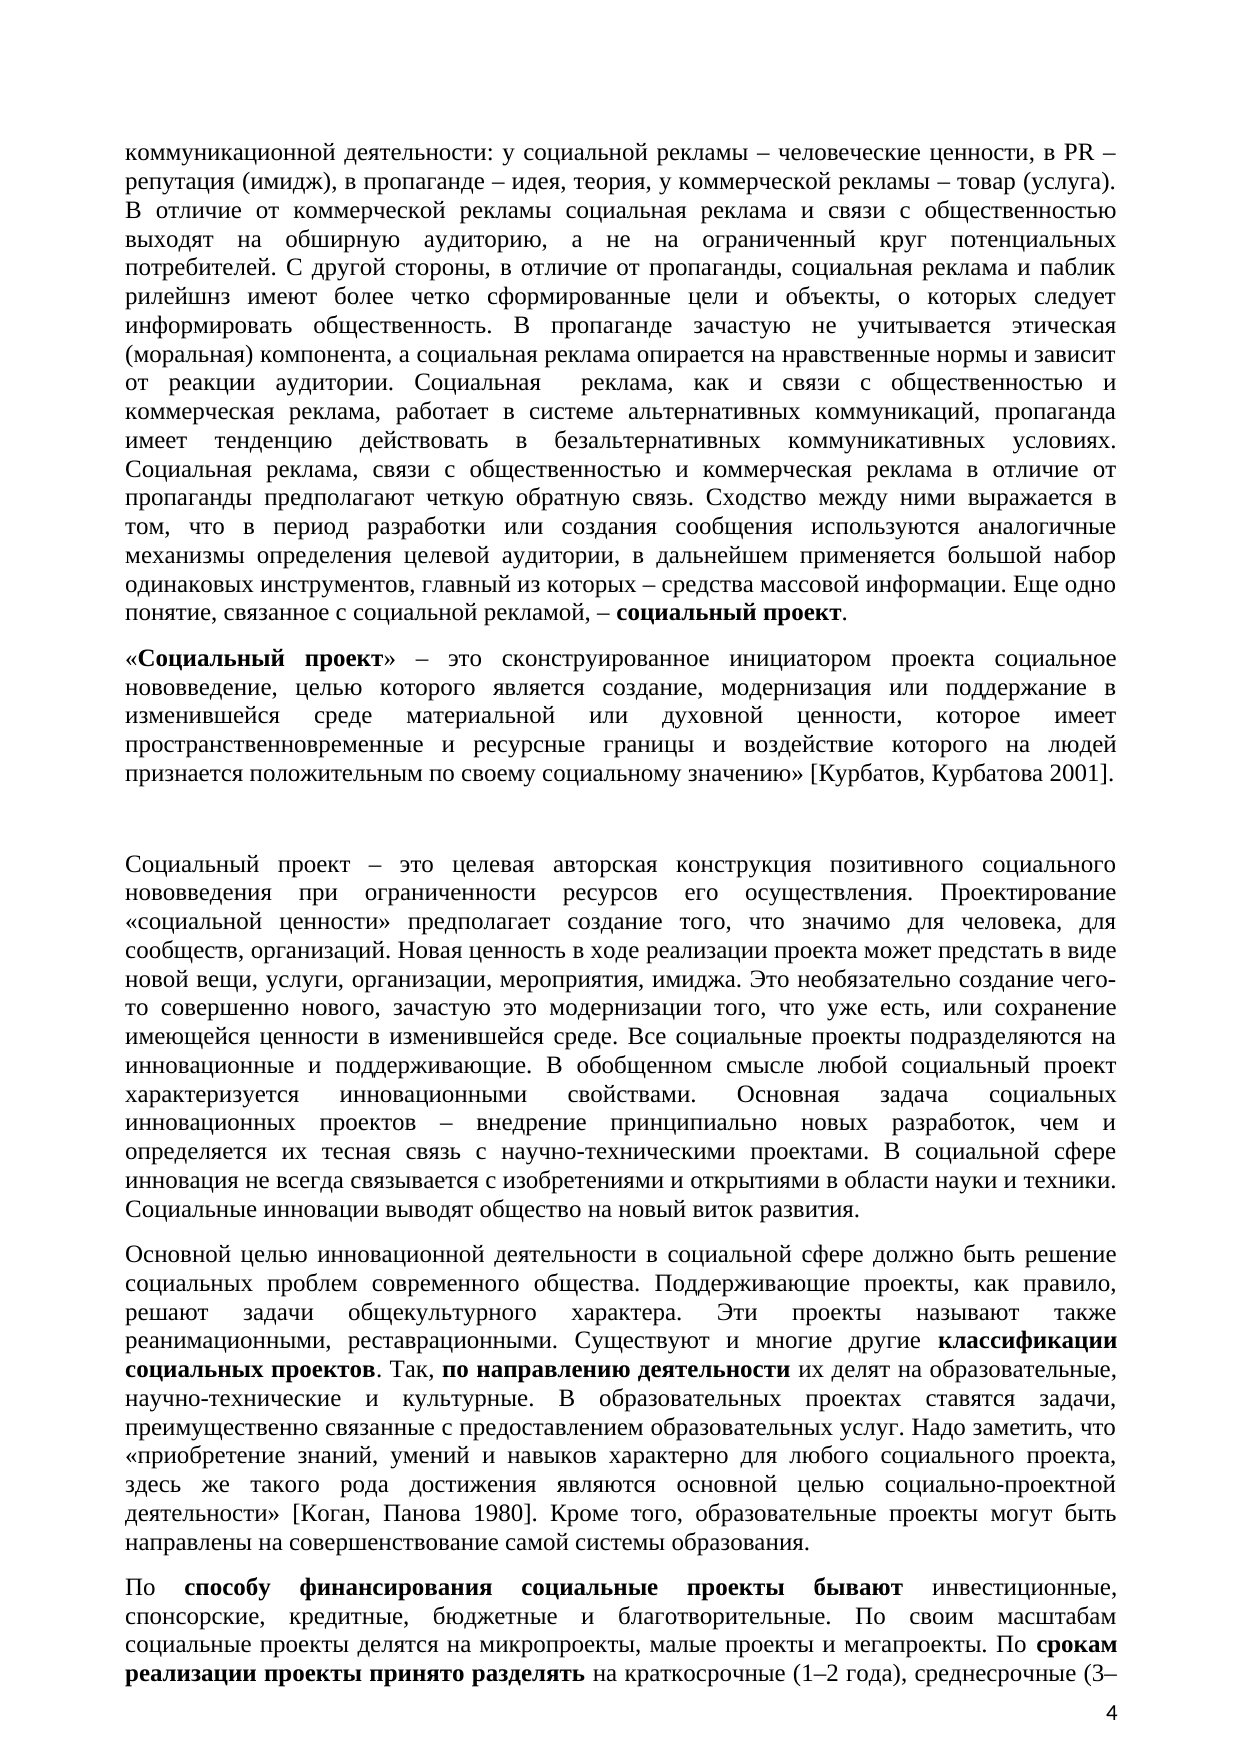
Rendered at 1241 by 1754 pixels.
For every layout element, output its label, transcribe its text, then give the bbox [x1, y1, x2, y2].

text Основной целью инновационной деятельности в социальной сфере должно быть решение социальных проблем современного общества. Поддерживающие проекты, как правило, решают задачи общекультурного характера. Эти проекты называют также реанимационными, реставрационными. Существуют и многие другие классификации социальных проектов. Так, по направлению деятельности их делят на образовательные, научно-технические и культурные. В образовательных проектах ставятся задачи, преимущественно связанные с предоставлением образовательных услуг. Надо заметить, что «приобретение знаний, умений и навыков характерно для любого социального проекта, здесь же такого рода достижения являются основной целью социально-проектной деятельности» [Коган, Панова 1980]. Кроме того, образовательные проекты могут быть направлены на совершенствование самой системы образования. [125, 1239, 1117, 1555]
text Социальный проект – это целевая авторская конструкция позитивного социального нововведения при ограниченности ресурсов его осуществления. Проектирование «социальной ценности» предполагает создание того, что значимо для человека, для сообществ, организаций. Новая ценность в ходе реализации проекта может предстать в виде новой вещи, услуги, организации, мероприятия, имиджа. Это необязательно создание чего-то совершенно нового, зачастую это модернизации того, что уже есть, или сохранение имеющейся ценности в изменившейся среде. Все социальные проекты подразделяются на инновационные и поддерживающие. В обобщенном смысле любой социальный проект характеризуется инновационными свойствами. Основная задача социальных инновационных проектов – внедрение принципиально новых разработок, чем и определяется их тесная связь с научно-техническими проектами. В социальной сфере инновация не всегда связывается с изобретениями и открытиями в области науки и техники. Социальные инновации выводят общество на новый виток развития. [125, 849, 1117, 1222]
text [125, 137, 1117, 626]
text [125, 1572, 1117, 1687]
text «Социальный проект» – это сконструированное инициатором проекта социальное нововведение, целью которого является создание, модернизация или поддержание в изменившейся среде материальной или духовной ценности, которое имеет пространственновременные и ресурсные границы и воздействие которого на людей признается положительным по своему социальному значению» [Курбатов, Курбатова 2001]. [125, 643, 1117, 787]
